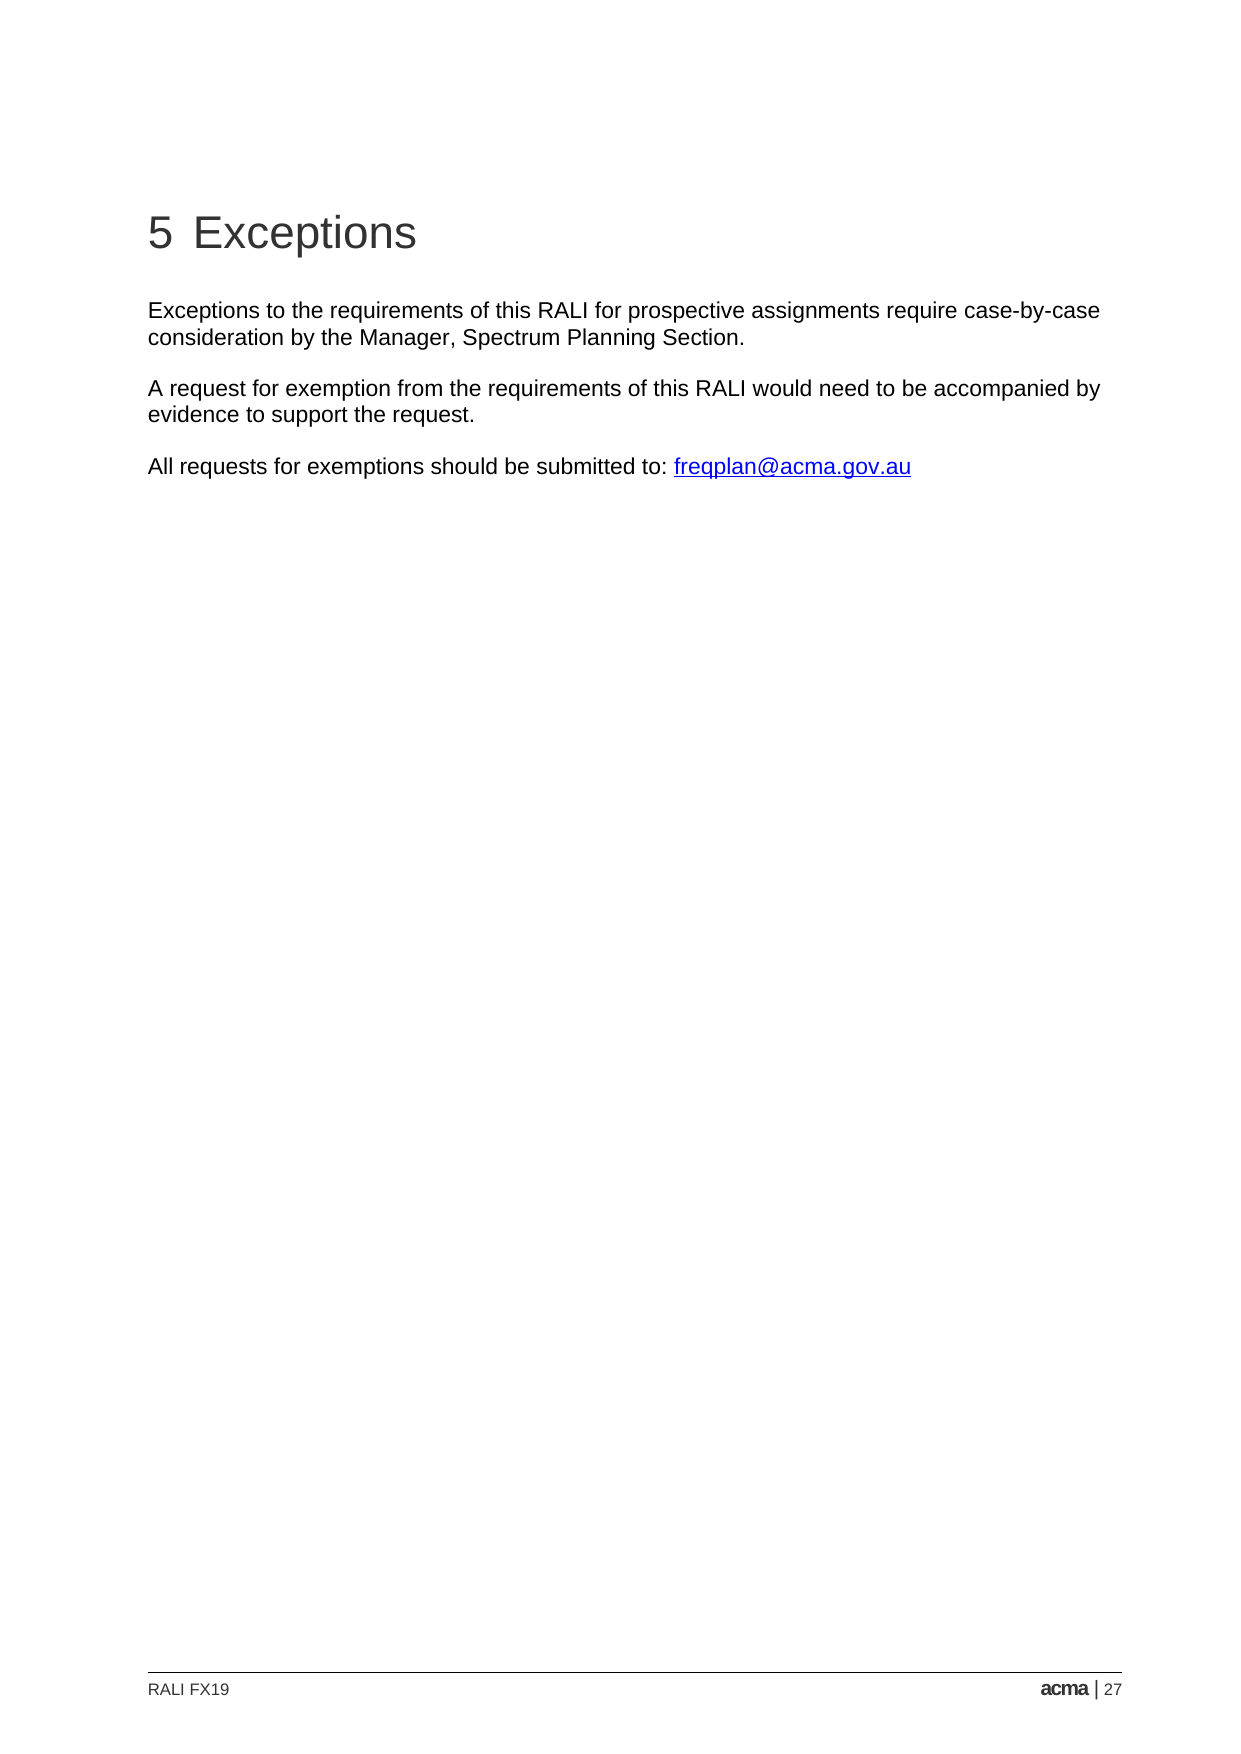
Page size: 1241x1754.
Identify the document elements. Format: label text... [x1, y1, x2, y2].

text A request for exemption from the requirements of this RALI would need to be accompanied by evidence to support the request. [148, 375, 1122, 428]
text Exceptions to the requirements of this RALI for prospective assignments require case-by-case consideration by the Manager, Spectrum Planning Section. [148, 297, 1122, 350]
text All requests for exemptions should be submitted to: freqplan@acma.gov.au [148, 453, 1122, 479]
subtitle Exceptions [148, 203, 1122, 260]
